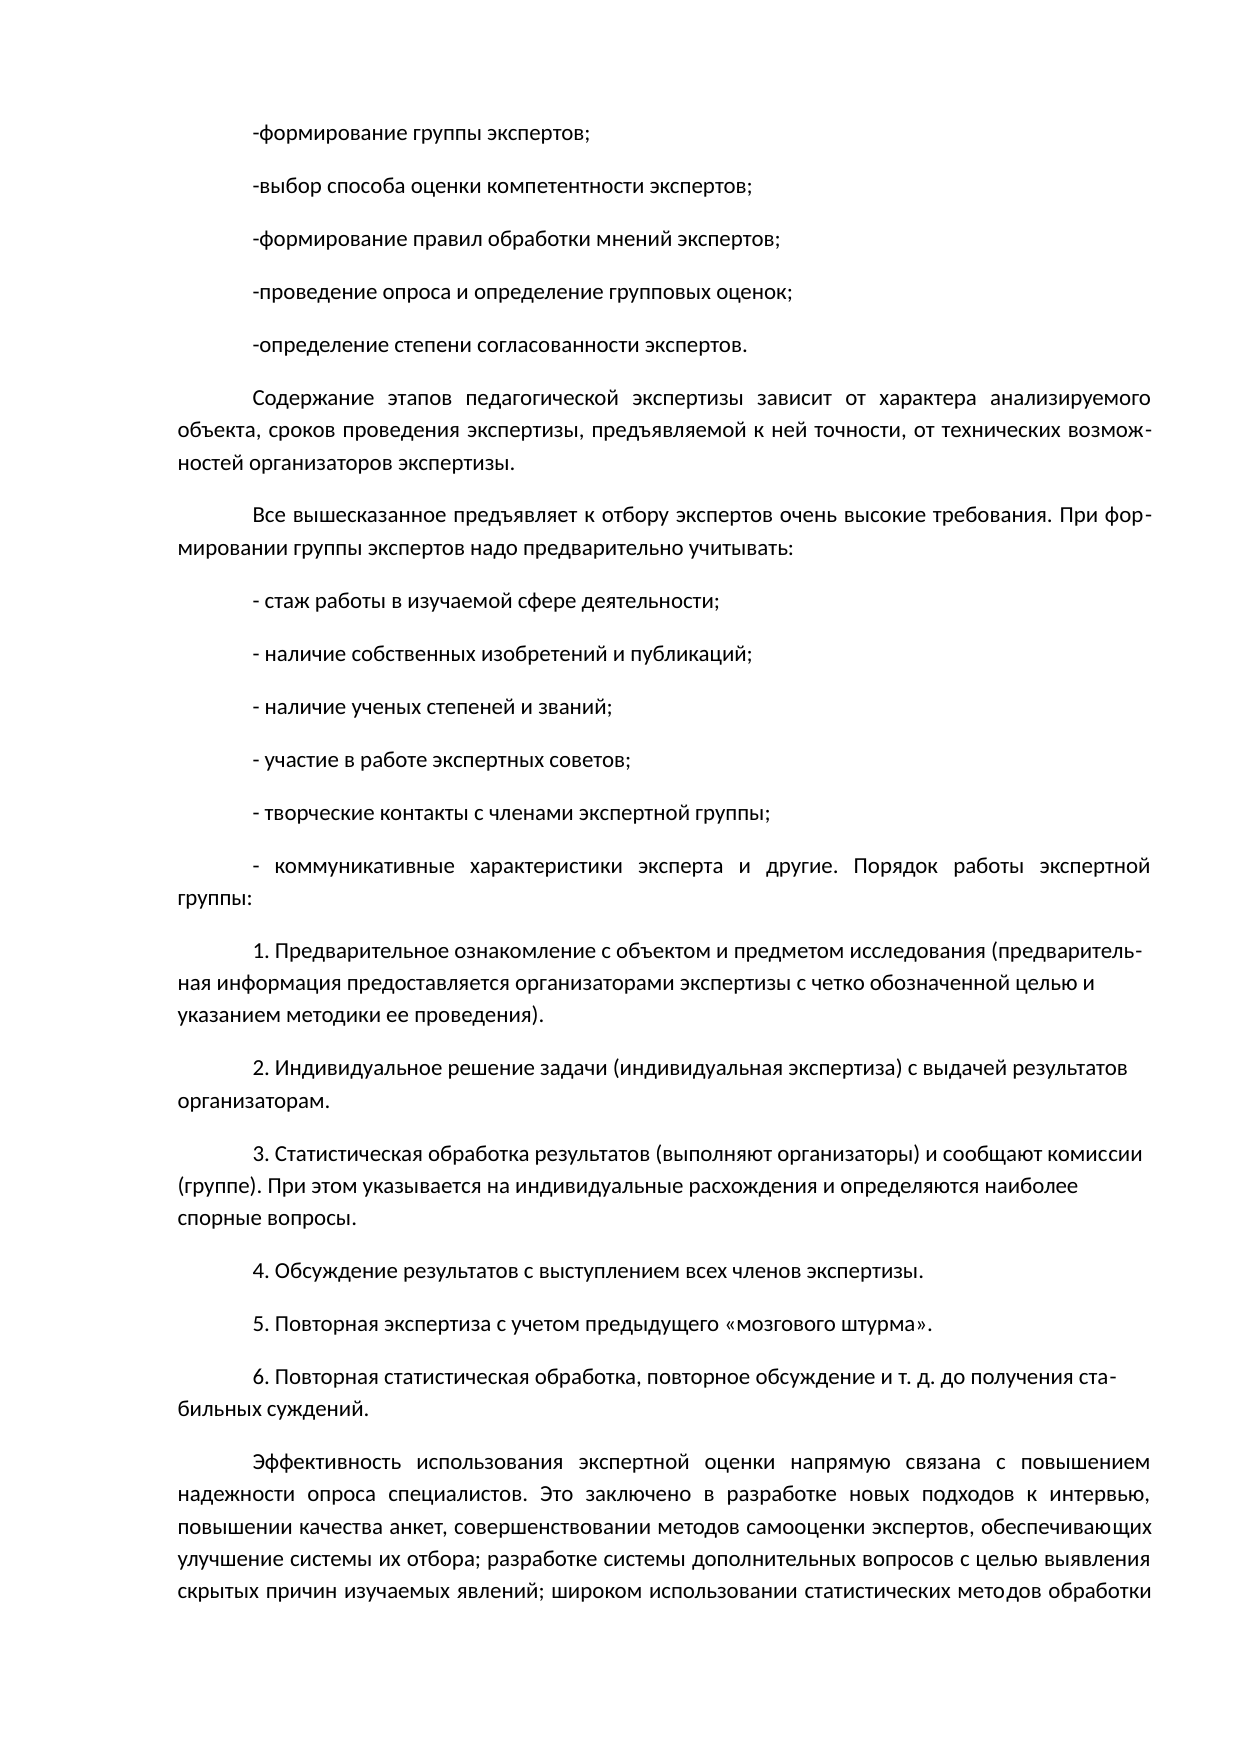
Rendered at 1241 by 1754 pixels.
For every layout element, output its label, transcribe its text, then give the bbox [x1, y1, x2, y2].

text 6. Повторная статистическая обработка, повторное обсуждение и т. д. до получения стабильных суждений. [177, 1362, 1152, 1422]
text -проведение опроса и определение групповых оценок; [177, 277, 1152, 305]
text - творческие контакты с членами экспертной группы; [177, 798, 1152, 826]
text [177, 1447, 1152, 1604]
text 5. Повторная экспертиза с учетом предыдущего «мозгового штурма». [177, 1309, 1152, 1337]
text 4. Обсуждение результатов с выступлением всех членов экспертизы. [177, 1256, 1152, 1284]
text -формирование правил обработки мнений экспертов; [177, 224, 1152, 252]
text Все вышесказанное предъявляет к отбору экспертов очень высокие требования. При формировании группы экспертов надо предварительно учитывать: [177, 501, 1152, 561]
text - участие в работе экспертных советов; [177, 745, 1152, 773]
text 2. Индивидуальное решение задачи (индивидуальная экспертиза) с выдачей результатов организаторам. [177, 1053, 1152, 1114]
text 3. Статистическая обработка результатов (выполняют организаторы) и сообщают комиссии (группе). При этом указывается на индивидуальные расхождения и определяются наиболее спорные вопросы. [177, 1139, 1152, 1231]
text -определение степени согласованности экспертов. [177, 330, 1152, 358]
text - наличие собственных изобретений и публикаций; [177, 639, 1152, 667]
text -формирование группы экспертов; [177, 118, 1152, 146]
text - стаж работы в изучаемой сфере деятельности; [177, 586, 1152, 614]
text - коммуникативные характеристики эксперта и другие. Порядок работы экспертной группы: [177, 851, 1152, 911]
text -выбор способа оценки компетентности экспертов; [177, 171, 1152, 199]
text - наличие ученых степеней и званий; [177, 692, 1152, 720]
text Содержание этапов педагогической экспертизы зависит от характера анализируемого объекта, сроков проведения экспертизы, предъявляемой к ней точности, от технических возможностей организаторов экспертизы. [177, 383, 1152, 476]
text 1. Предварительное ознакомление с объектом и предметом исследования (предварительная информация предоставляется организаторами экспертизы с четко обозначенной целью и указанием методики ее проведения). [177, 936, 1152, 1028]
